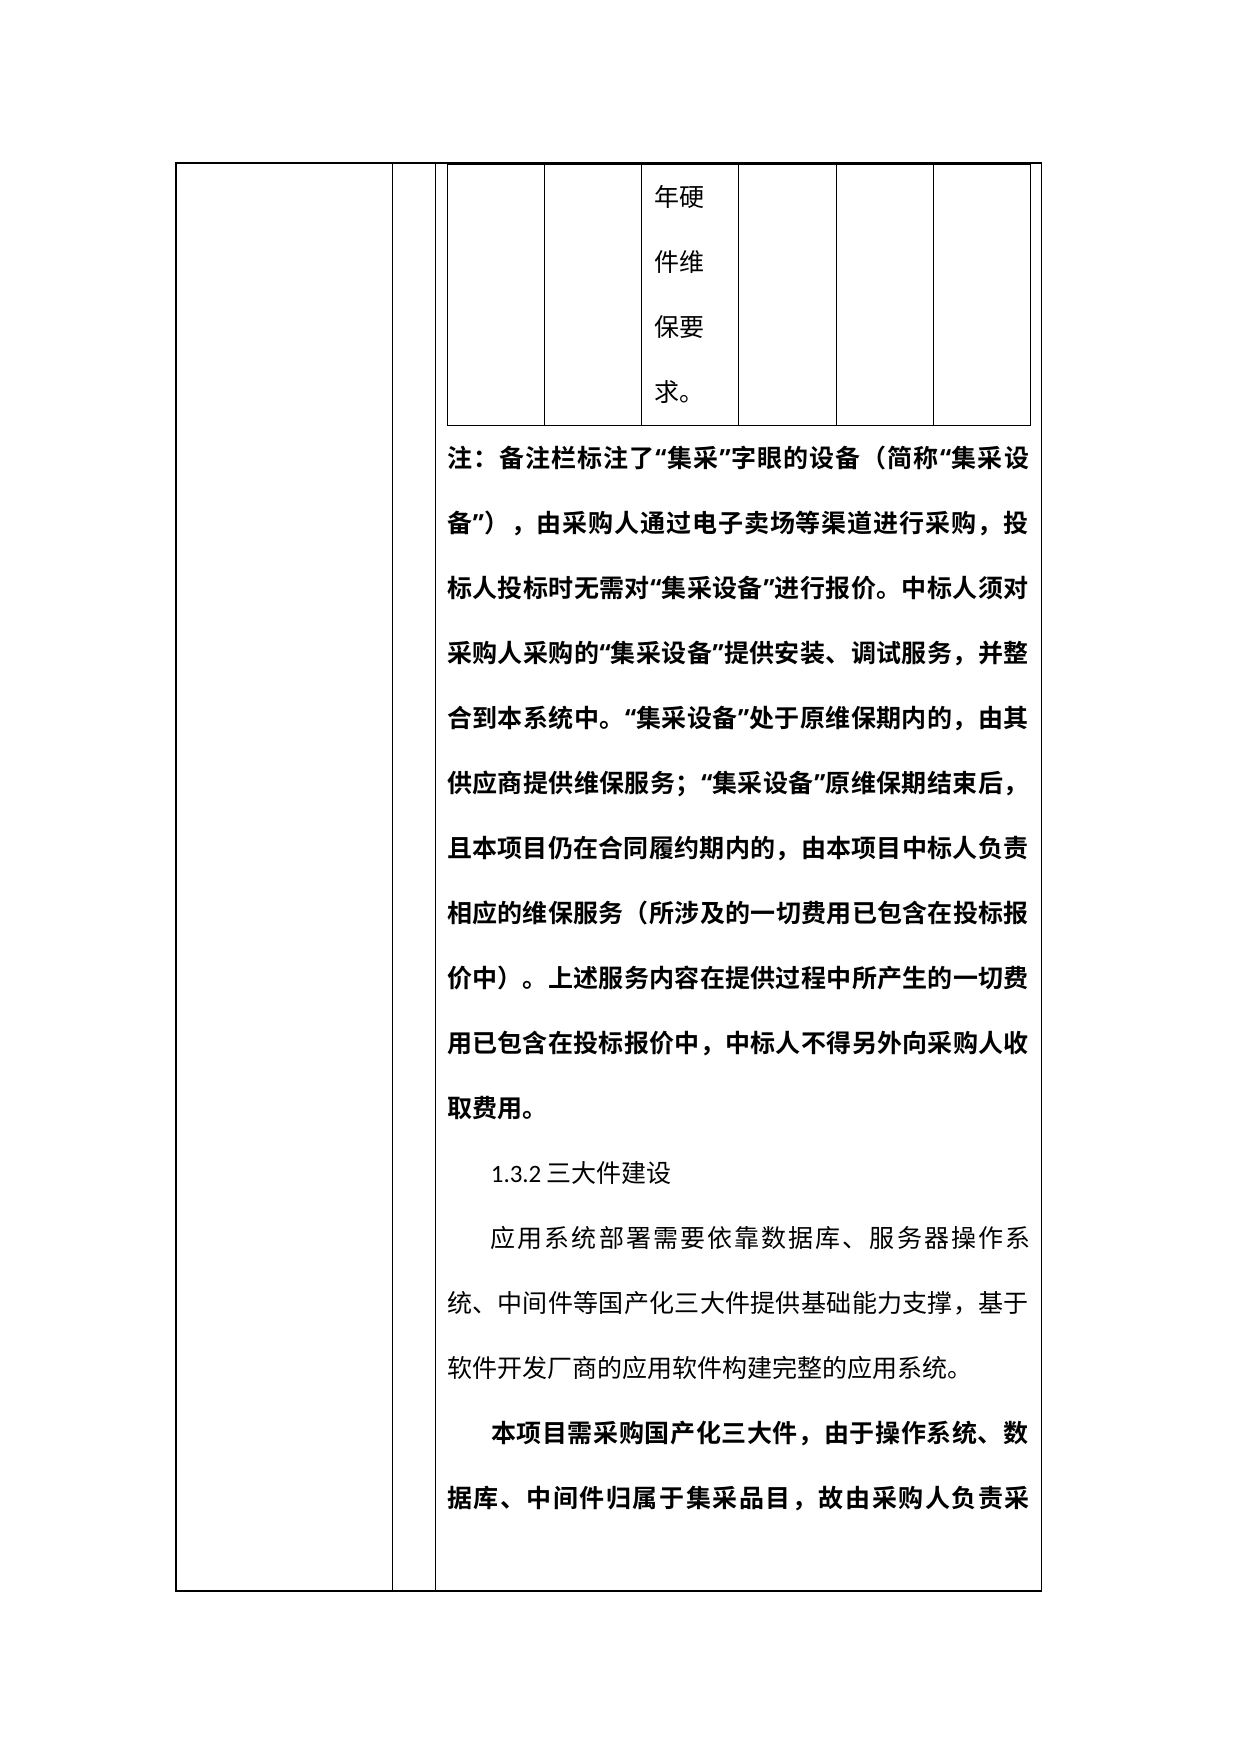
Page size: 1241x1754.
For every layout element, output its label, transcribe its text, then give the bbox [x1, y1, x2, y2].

table_cell 1 [393, 164, 435, 1590]
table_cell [436, 164, 1041, 1590]
table_cell [177, 164, 392, 1590]
